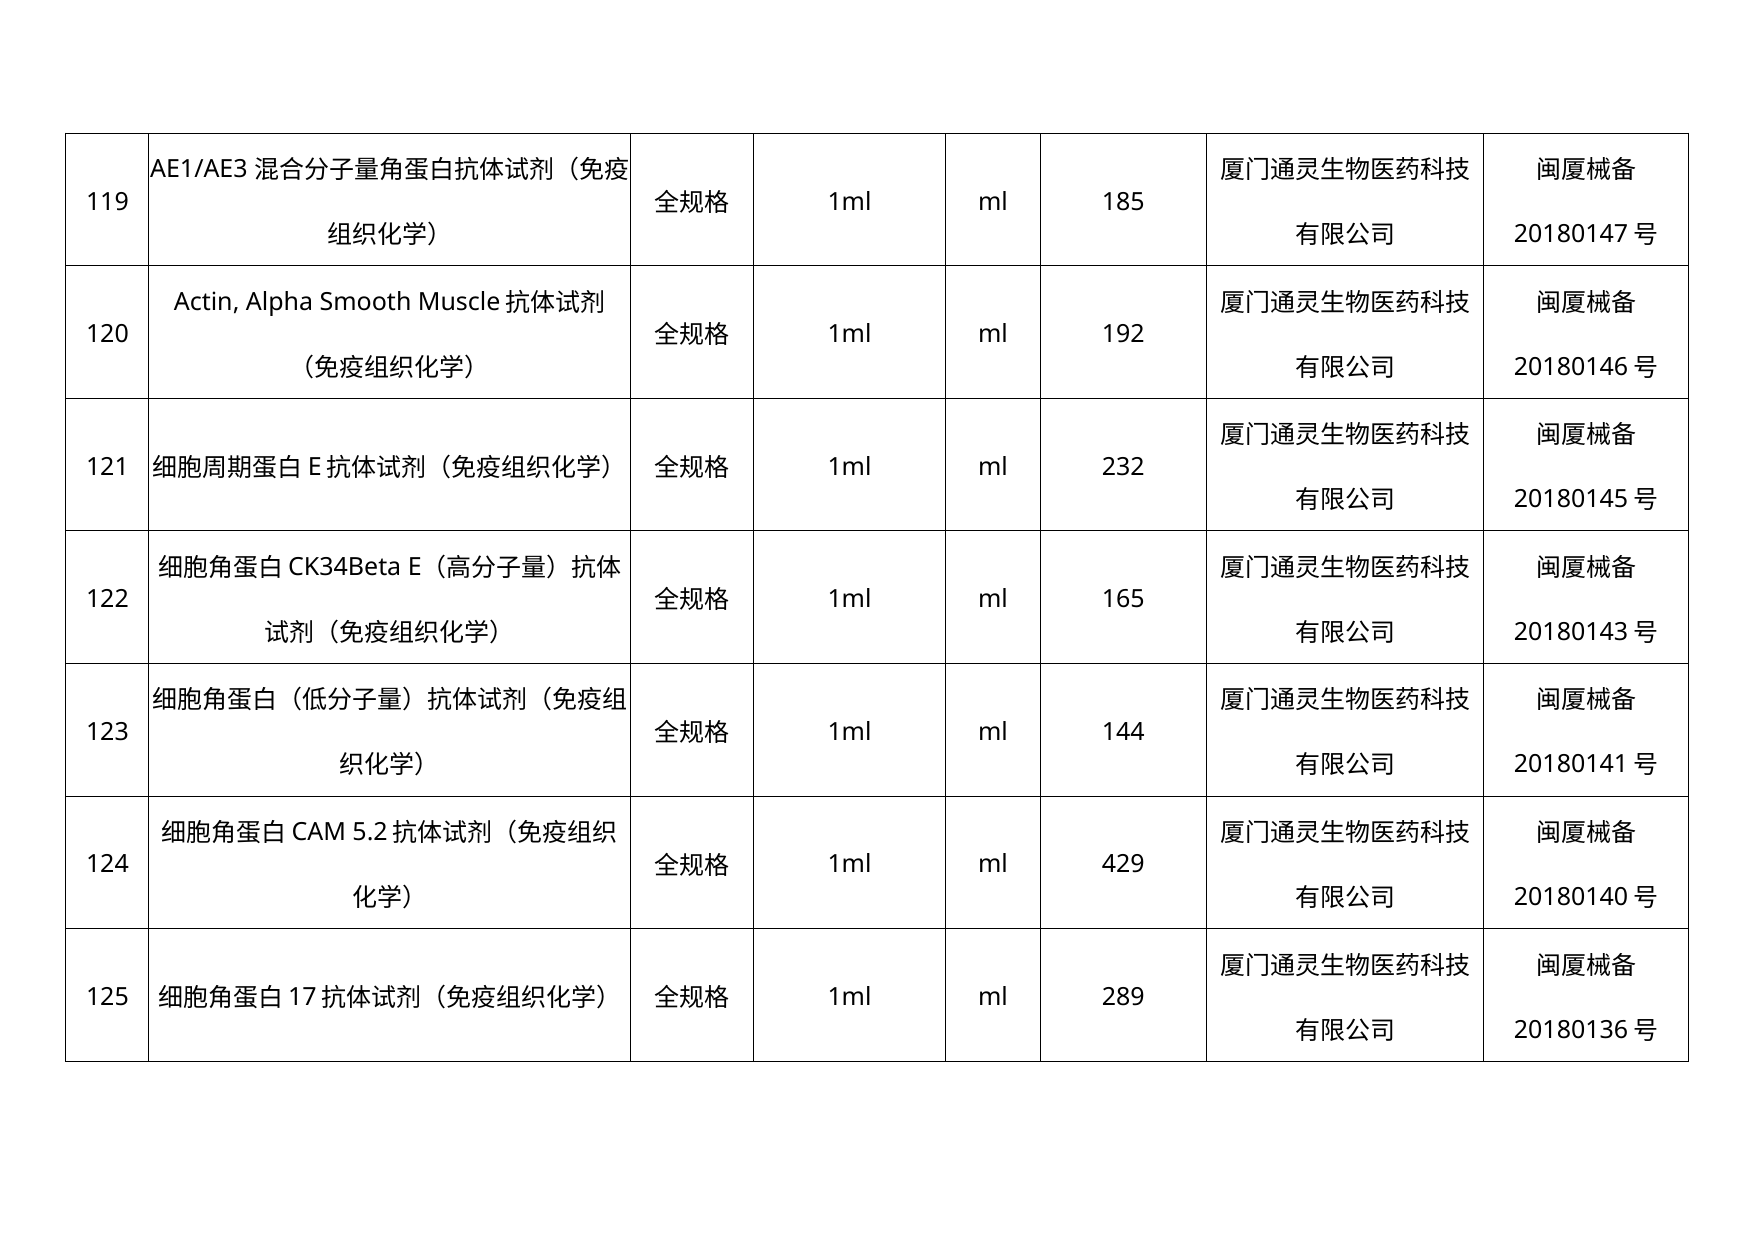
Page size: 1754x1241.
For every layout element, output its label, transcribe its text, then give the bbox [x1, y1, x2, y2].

table_cell 1ml [754, 134, 945, 265]
table_cell 165 [1041, 531, 1206, 663]
table_cell 全规格 [631, 664, 753, 796]
table_cell 全规格 [631, 266, 753, 398]
table_cell 1ml [754, 399, 945, 530]
table_cell 闽厦械备20180141号 [1484, 664, 1688, 796]
table_cell ml [946, 797, 1040, 928]
table_cell ml [946, 664, 1040, 796]
table_cell 1ml [754, 797, 945, 928]
table_cell 1ml [754, 929, 945, 1061]
table_cell 429 [1041, 797, 1206, 928]
table_cell 119 [66, 134, 148, 265]
table_cell 185 [1041, 134, 1206, 265]
table_cell 闽厦械备20180146号 [1484, 266, 1688, 398]
table_cell 闽厦械备20180145号 [1484, 399, 1688, 530]
table_cell 289 [1041, 929, 1206, 1061]
table_cell 细胞角蛋白17抗体试剂（免疫组织化学） [149, 929, 630, 1061]
table_cell ml [946, 399, 1040, 530]
table_cell ml [946, 531, 1040, 663]
table_cell Actin, Alpha Smooth Muscle抗体试剂（免疫组织化学） [149, 266, 630, 398]
table_cell 124 [66, 797, 148, 928]
table_cell 细胞角蛋白CK34Beta E（高分子量）抗体试剂（免疫组织化学） [149, 531, 630, 663]
table_cell 121 [66, 399, 148, 530]
table_cell 全规格 [631, 399, 753, 530]
table_cell 闽厦械备20180147号 [1484, 134, 1688, 265]
table_cell 123 [66, 664, 148, 796]
table_cell ml [946, 929, 1040, 1061]
table_cell ml [946, 134, 1040, 265]
table_cell 细胞周期蛋白E抗体试剂（免疫组织化学） [149, 399, 630, 530]
table_cell 全规格 [631, 134, 753, 265]
table_cell 1ml [754, 664, 945, 796]
table_cell 1ml [754, 531, 945, 663]
table_cell 厦门通灵生物医药科技有限公司 [1207, 266, 1483, 398]
table_cell AE1/AE3 混合分子量角蛋白抗体试剂（免疫组织化学） [149, 134, 630, 265]
table_cell 厦门通灵生物医药科技有限公司 [1207, 797, 1483, 928]
table_cell 闽厦械备20180140号 [1484, 797, 1688, 928]
table_cell 全规格 [631, 797, 753, 928]
table_cell 1ml [754, 266, 945, 398]
table_cell 125 [66, 929, 148, 1061]
table_cell 全规格 [631, 531, 753, 663]
table_cell 厦门通灵生物医药科技有限公司 [1207, 664, 1483, 796]
table_cell 122 [66, 531, 148, 663]
table_cell 闽厦械备20180136号 [1484, 929, 1688, 1061]
table_cell 细胞角蛋白CAM 5.2抗体试剂（免疫组织化学） [149, 797, 630, 928]
table_cell 全规格 [631, 929, 753, 1061]
table_cell 厦门通灵生物医药科技有限公司 [1207, 134, 1483, 265]
table_cell 厦门通灵生物医药科技有限公司 [1207, 399, 1483, 530]
table_cell 120 [66, 266, 148, 398]
table_cell 厦门通灵生物医药科技有限公司 [1207, 929, 1483, 1061]
table_cell ml [946, 266, 1040, 398]
table_cell 厦门通灵生物医药科技有限公司 [1207, 531, 1483, 663]
table_cell 232 [1041, 399, 1206, 530]
table_cell 192 [1041, 266, 1206, 398]
table_cell 细胞角蛋白（低分子量）抗体试剂（免疫组织化学） [149, 664, 630, 796]
table_cell 闽厦械备20180143号 [1484, 531, 1688, 663]
table_cell 144 [1041, 664, 1206, 796]
